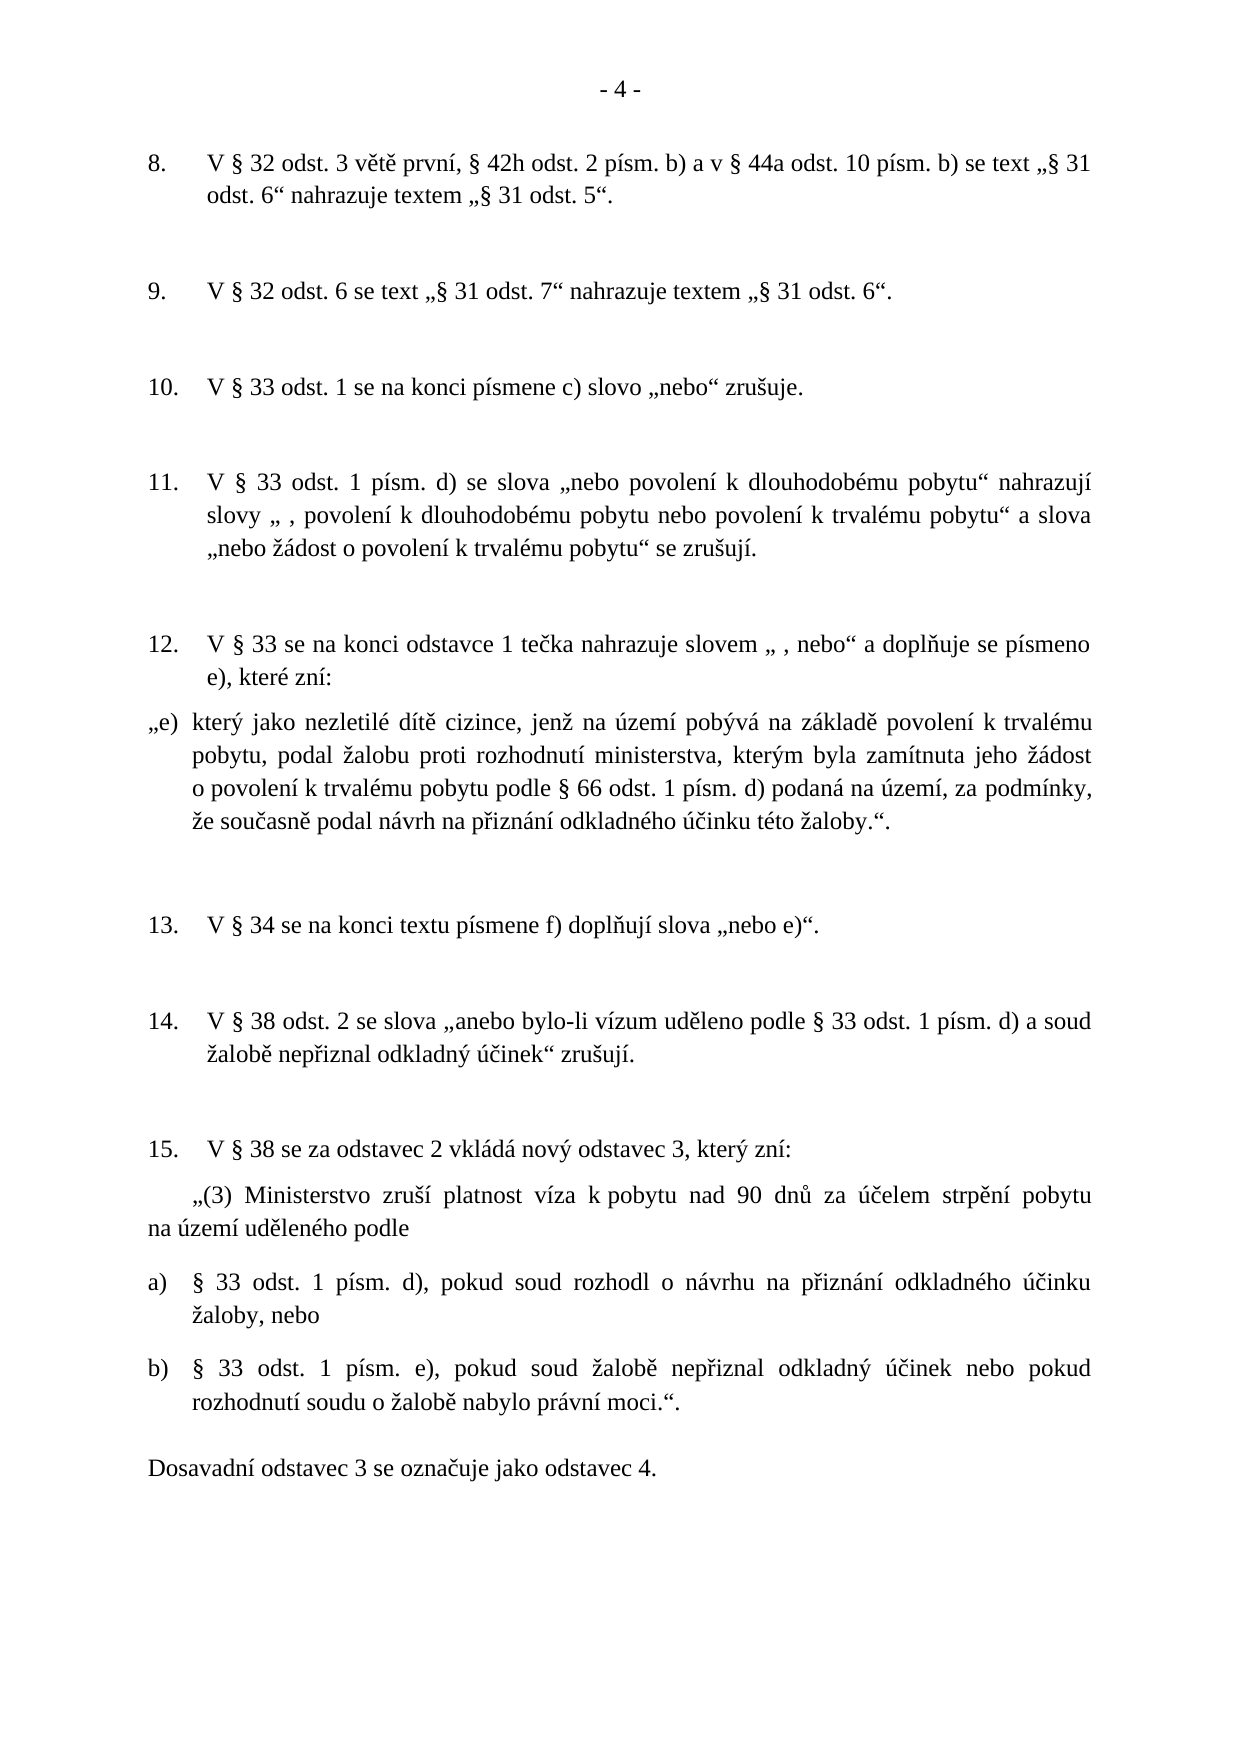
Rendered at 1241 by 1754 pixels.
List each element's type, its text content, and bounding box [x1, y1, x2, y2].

text „e) který jako nezletilé dítě cizince, jenž na území pobývá na základě povolení k trvalému pobytu, podal žalobu proti rozhodnutí ministerstva, kterým byla zamítnuta jeho žádost o povolení k trvalému pobytu podle § 66 odst. 1 písm. d) podaná na území, za podmínky, že současně podal návrh na přiznání odkladného účinku této žaloby.“. [148, 707, 1093, 835]
text Dosavadní odstavec 3 se označuje jako odstavec 4. [148, 1453, 1093, 1482]
text V § 32 odst. 3 větě první, § 42h odst. 2 písm. b) a v § 44a odst. 10 písm. b) se text „§ 31 odst. 6“ nahrazuje textem „§ 31 odst. 5“. [148, 148, 1093, 209]
text V § 33 se na konci odstavce 1 tečka nahrazuje slovem „ , nebo“ a doplňuje se písmeno e), které zní: [148, 629, 1093, 691]
text V § 32 odst. 6 se text „§ 31 odst. 7“ nahrazuje textem „§ 31 odst. 6“. [148, 276, 1093, 305]
text § 33 odst. 1 písm. d), pokud soud rozhodl o návrhu na přiznání odkladného účinku žaloby, nebo [148, 1267, 1093, 1328]
text V § 33 odst. 1 písm. d) se slova „nebo povolení k dlouhodobému pobytu“ nahrazují slovy „ , povolení k dlouhodobému pobytu nebo povolení k trvalému pobytu“ a slova „nebo žádost o povolení k trvalému pobytu“ se zrušují. [148, 467, 1093, 562]
text „(3) Ministerstvo zruší platnost víza k pobytu nad 90 dnů za účelem strpění pobytu na území uděleného podle [148, 1180, 1093, 1242]
text § 33 odst. 1 písm. e), pokud soud žalobě nepřiznal odkladný účinek nebo pokud rozhodnutí soudu o žalobě nabylo právní moci.“. [148, 1353, 1093, 1415]
text V § 33 odst. 1 se na konci písmene c) slovo „nebo“ zrušuje. [148, 372, 1093, 400]
text V § 38 se za odstavec 2 vkládá nový odstavec 3, který zní: [148, 1134, 1093, 1163]
text V § 38 odst. 2 se slova „anebo bylo-li vízum uděleno podle § 33 odst. 1 písm. d) a soud žalobě nepřiznal odkladný účinek“ zrušují. [148, 1006, 1093, 1067]
text V § 34 se na konci textu písmene f) doplňují slova „nebo e)“. [148, 910, 1093, 939]
